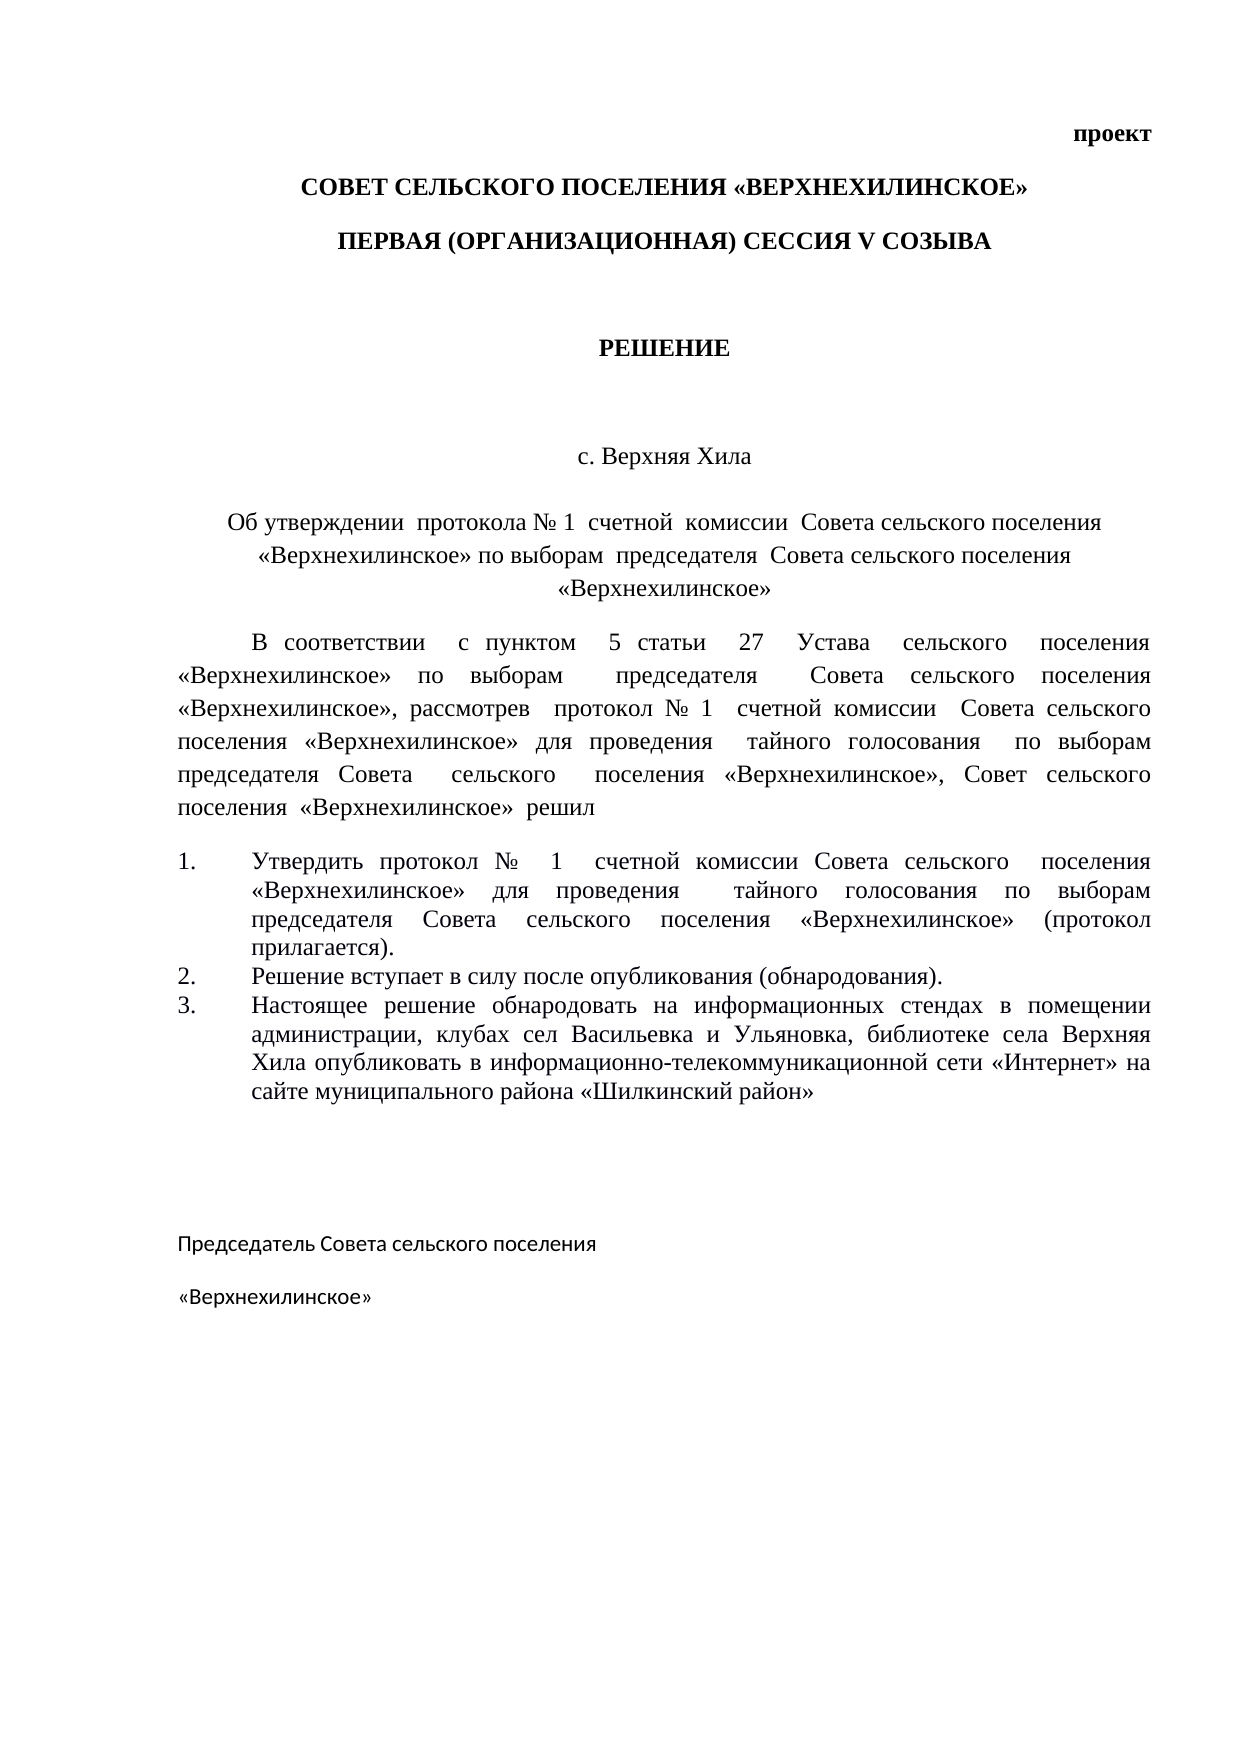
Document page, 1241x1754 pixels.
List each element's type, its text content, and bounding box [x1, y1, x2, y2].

list Решение вступает в силу после опубликования (обнародования). [177, 961, 1152, 990]
text РЕШЕНИЕ [177, 333, 1152, 362]
text ПЕРВАЯ (ОРГАНИЗАЦИОННАЯ) СЕССИЯ V СОЗЫВА [177, 226, 1152, 254]
text Об утверждении протокола № 1 счетной комиссии Совета сельского поселения «Верхнехилинское» по выборам председателя Совета сельского поселения «Верхнехилинское» [177, 507, 1152, 602]
text Председатель Совета сельского поселения [177, 1229, 1152, 1257]
list Утвердить протокол № 1 счетной комиссии Совета сельского поселения «Верхнехилинское» для проведения тайного голосования по выборам председателя Совета сельского поселения «Верхнехилинское» (протокол прилагается). [177, 846, 1152, 961]
text «Верхнехилинское» [177, 1282, 1152, 1310]
text проект [177, 118, 1152, 147]
text В соответствии с пунктом 5 статьи 27 Устава сельского поселения «Верхнехилинское» по выборам председателя Совета сельского поселения «Верхнехилинское», рассмотрев протокол № 1 счетной комиссии Совета сельского поселения «Верхнехилинское» для проведения тайного голосования по выборам председателя Совета сельского поселения «Верхнехилинское», Совет сельского поселения «Верхнехилинское» решил [177, 627, 1152, 821]
text СОВЕТ СЕЛЬСКОГО ПОСЕЛЕНИЯ «ВЕРХНЕХИЛИНСКОЕ» [177, 172, 1152, 201]
text с. Верхняя Хила [177, 441, 1152, 470]
list Настоящее решение обнародовать на информационных стендах в помещении администрации, клубах сел Васильевка и Ульяновка, библиотеке села Верхняя Хила опубликовать в информационно-телекоммуникационной сети «Интернет» на сайте муниципального района «Шилкинский район» [177, 990, 1152, 1105]
